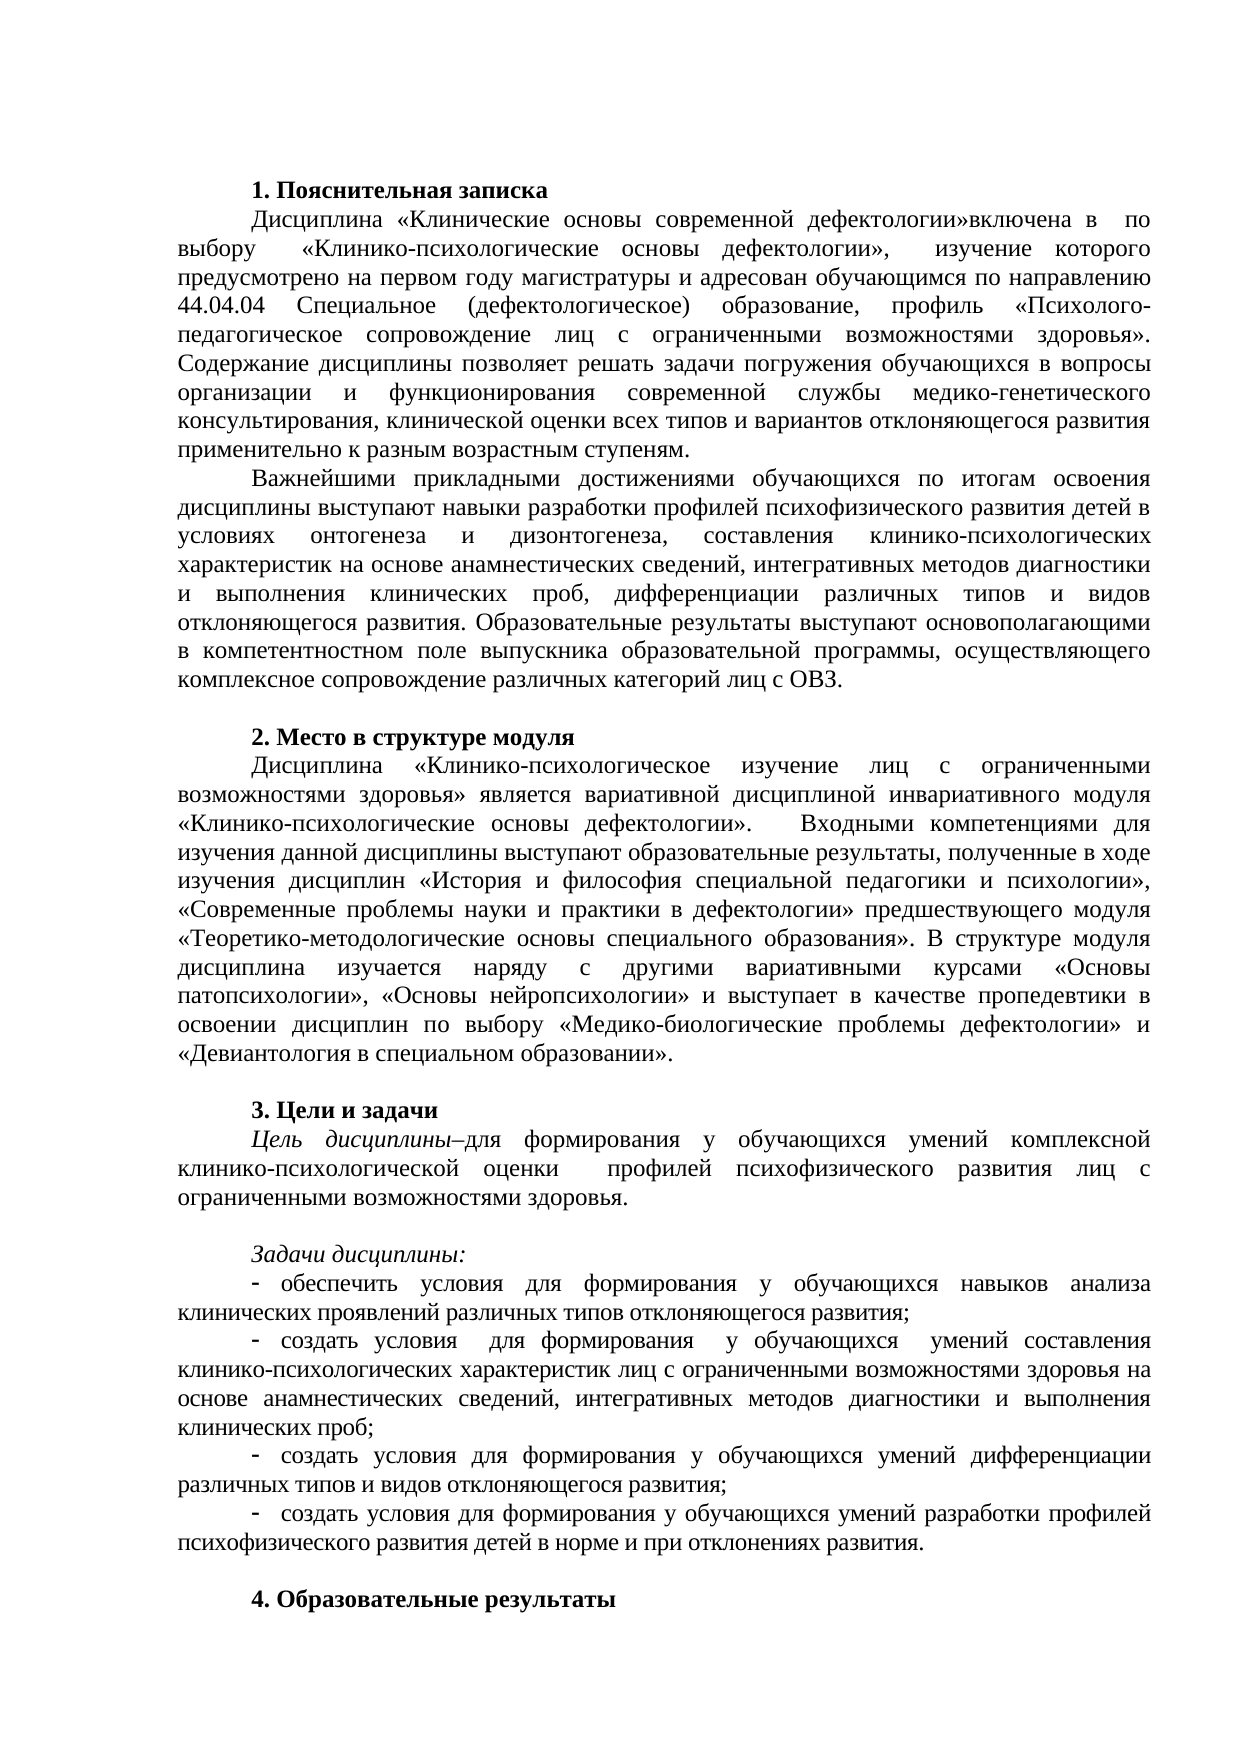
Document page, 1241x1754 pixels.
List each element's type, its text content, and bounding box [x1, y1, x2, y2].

text Задачи дисциплины: [177, 1239, 1152, 1268]
list создать условия для формирования у обучающихся умений разработки профилей психофизического развития детей в норме и при отклонениях развития. [177, 1498, 1152, 1556]
text Дисциплина «Клинические основы современной дефектологии»включена в по выбору «Клинико-психологические основы дефектологии», изучение которого предусмотрено на первом году магистратуры и адресован обучающимся по направлению 44.04.04 Специальное (дефектологическое) образование, профиль «Психолого-педагогическое сопровождение лиц с ограниченными возможностями здоровья». Содержание дисциплины позволяет решать задачи погружения обучающихся в вопросы организации и функционирования современной службы медико-генетического консультирования, клинической оценки всех типов и вариантов отклоняющегося развития применительно к разным возрастным ступеням. [177, 204, 1152, 463]
text Цель дисциплины–для формирования у обучающихся умений комплексной клинико-психологической оценки профилей психофизического развития лиц с ограниченными возможностями здоровья. [177, 1124, 1152, 1211]
text Важнейшими прикладными достижениями обучающихся по итогам освоения дисциплины выступают навыки разработки профилей психофизического развития детей в условиях онтогенеза и дизонтогенеза, составления клинико-психологических характеристик на основе анамнестических сведений, интегративных методов диагностики и выполнения клинических проб, дифференциации различных типов и видов отклоняющегося развития. Образовательные результаты выступают основополагающими в компетентностном поле выпускника образовательной программы, осуществляющего комплексное сопровождение различных категорий лиц с ОВЗ. [177, 463, 1152, 693]
list создать условия для формирования у обучающихся умений дифференциации различных типов и видов отклоняющегося развития; [177, 1441, 1152, 1498]
text Дисциплина «Клинико-психологическое изучение лиц с ограниченными возможностями здоровья» является вариативной дисциплиной инвариативного модуля «Клинико-психологические основы дефектологии». Входными компетенциями для изучения данной дисциплины выступают образовательные результаты, полученные в ходе изучения дисциплин «История и философия специальной педагогики и психологии», «Современные проблемы науки и практики в дефектологии» предшествующего модуля «Теоретико-методологические основы специального образования». В структуре модуля дисциплина изучается наряду с другими вариативными курсами «Основы патопсихологии», «Основы нейропсихологии» и выступает в качестве пропедевтики в освоении дисциплин по выбору «Медико-биологические проблемы дефектологии» и «Девиантология в специальном образовании». [177, 751, 1152, 1067]
list создать условия для формирования у обучающихся умений составления клинико-психологических характеристик лиц с ограниченными возможностями здоровья на основе анамнестических сведений, интегративных методов диагностики и выполнения клинических проб; [177, 1326, 1152, 1441]
text 2. Место в структуре модуля [177, 722, 1152, 751]
text 4. Образовательные результаты [177, 1584, 1152, 1613]
text 1. Пояснительная записка [177, 176, 1152, 204]
list обеспечить условия для формирования у обучающихся навыков анализа клинических проявлений различных типов отклоняющегося развития; [177, 1268, 1152, 1326]
text 3. Цели и задачи [177, 1096, 1152, 1124]
